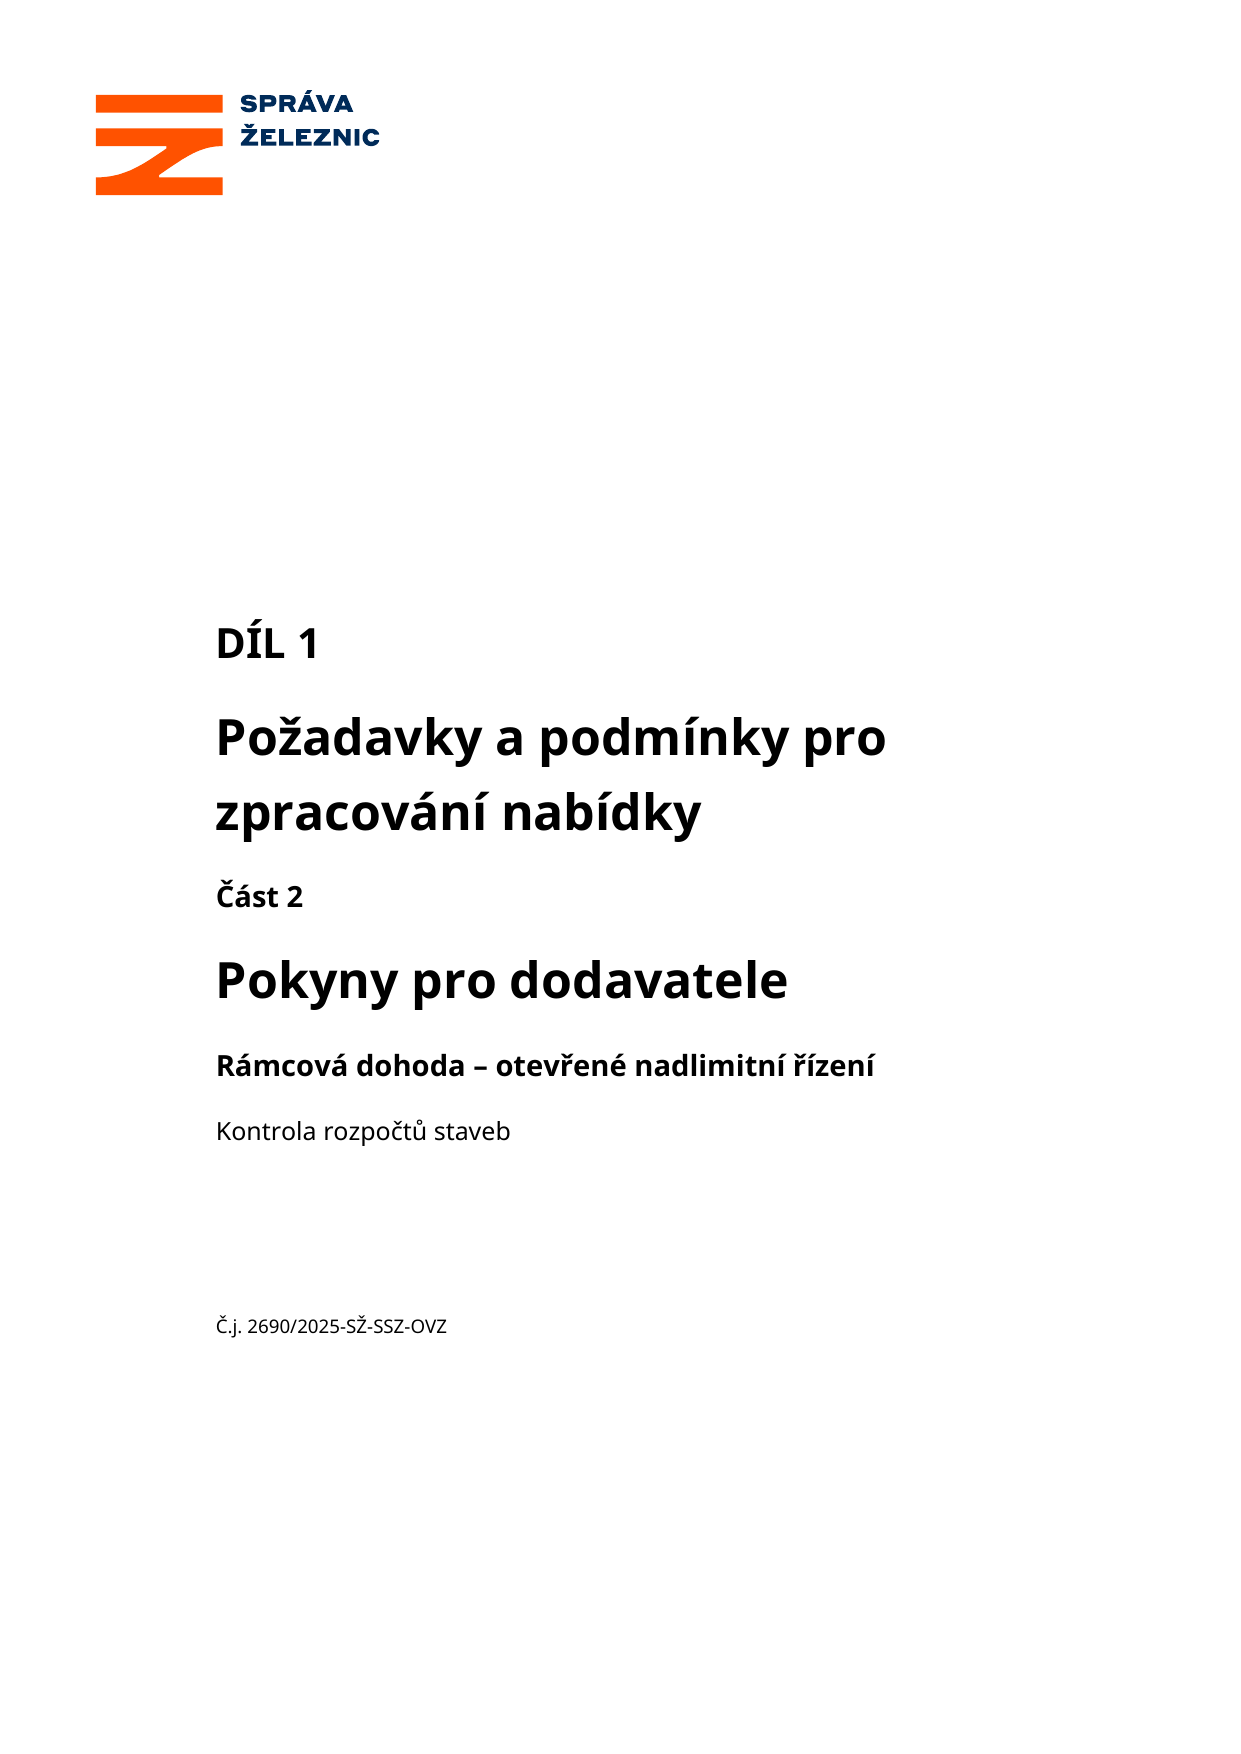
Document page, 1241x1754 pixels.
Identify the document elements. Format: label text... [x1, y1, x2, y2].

text Požadavky a podmínky pro zpracování nabídky [216, 702, 1093, 845]
text Rámcová dohoda – otevřené nadlimitní řízení [216, 1045, 1093, 1085]
text Část 2 [216, 877, 1093, 916]
text DÍL 1 [216, 614, 1093, 671]
text Č.j. 2690/2025-SŽ-SSZ-OVZ [216, 1313, 1093, 1339]
text Pokyny pro dodavatele [216, 945, 1093, 1013]
